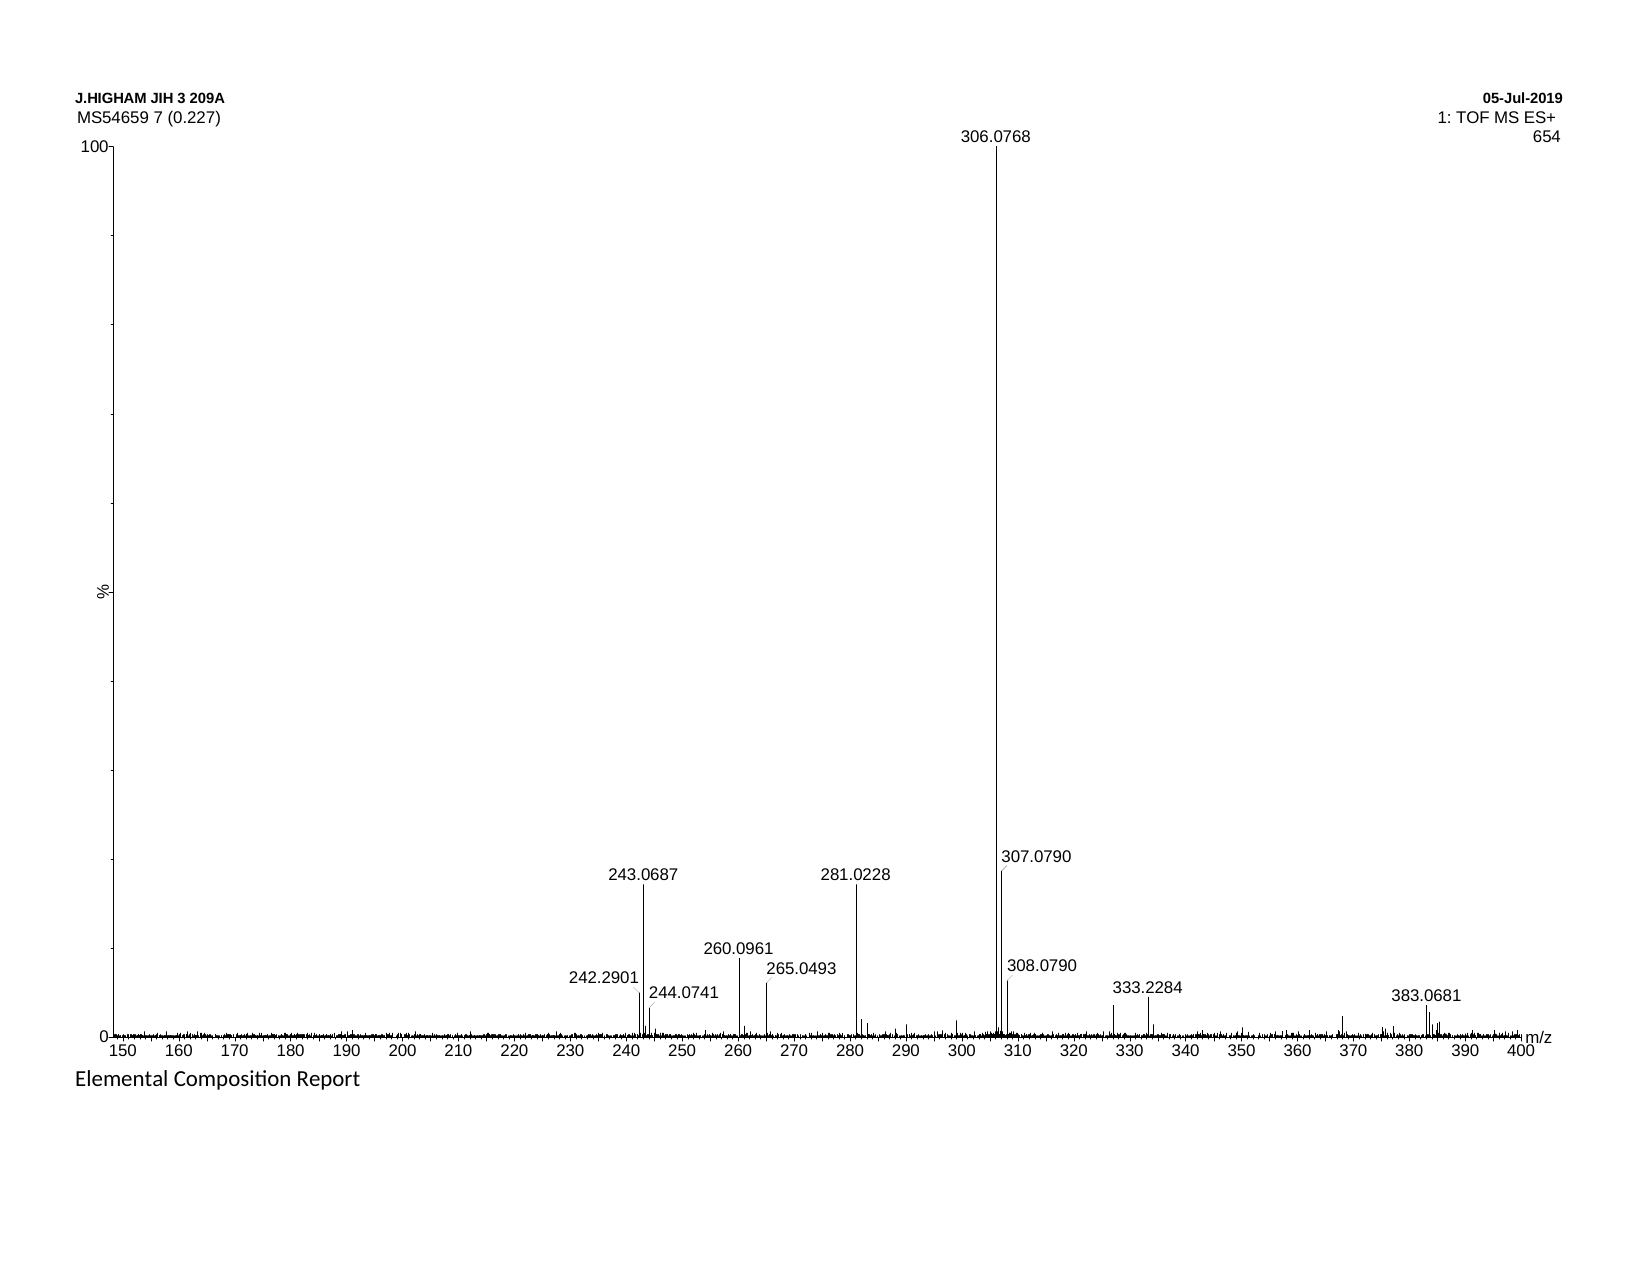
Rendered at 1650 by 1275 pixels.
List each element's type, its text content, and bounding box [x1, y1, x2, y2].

text Elemental Composition Report [75, 90, 1563, 1092]
